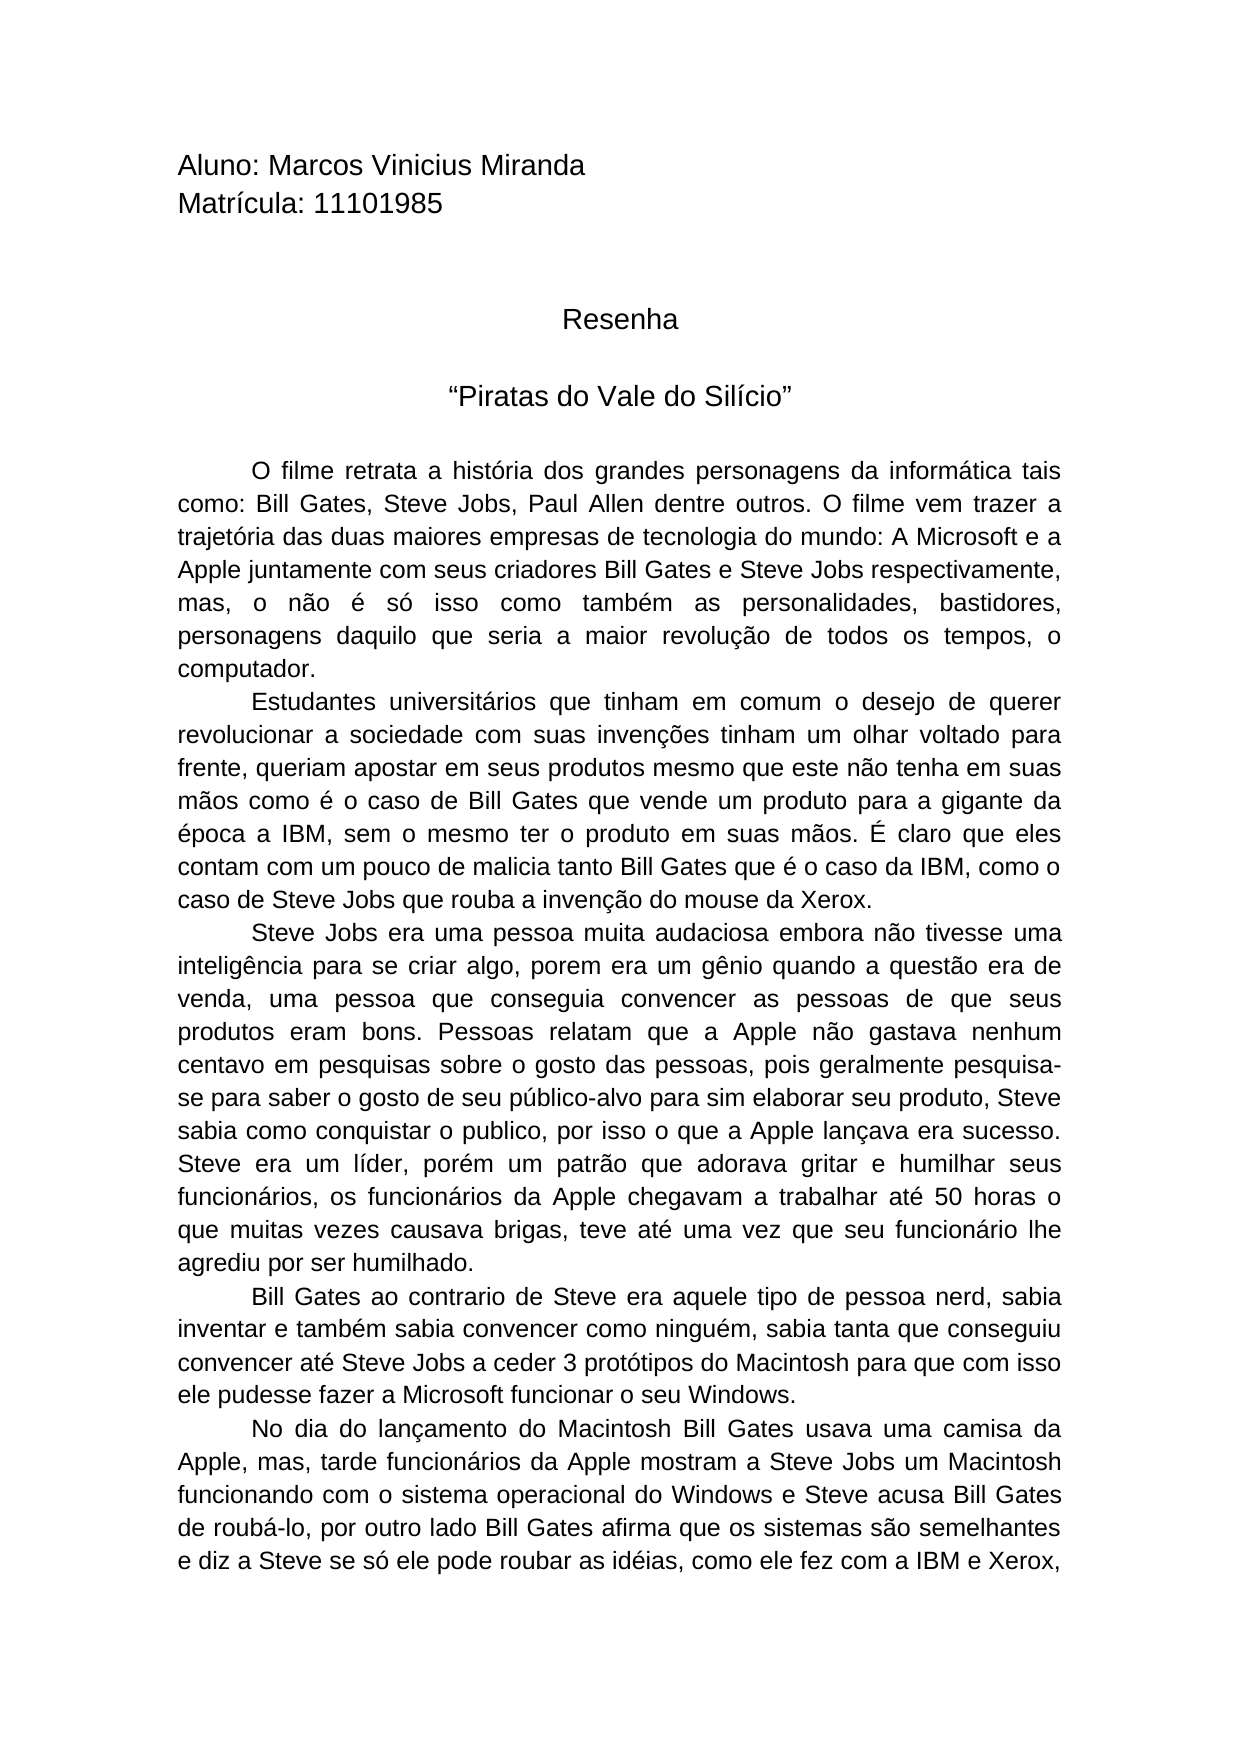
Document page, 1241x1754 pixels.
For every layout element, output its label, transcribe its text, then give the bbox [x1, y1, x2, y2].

text Resenha [177, 302, 1063, 335]
text Estudantes universitários que tinham em comum o desejo de querer revolucionar a sociedade com suas invenções tinham um olhar voltado para frente, queriam apostar em seus produtos mesmo que este não tenha em suas mãos como é o caso de Bill Gates que vende um produto para a gigante da época a IBM, sem o mesmo ter o produto em suas mãos. É claro que eles contam com um pouco de malicia tanto Bill Gates que é o caso da IBM, como o caso de Steve Jobs que rouba a invenção do mouse da Xerox. [177, 687, 1063, 914]
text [177, 1413, 1063, 1574]
text “Piratas do Vale do Silício” [177, 379, 1063, 412]
text Bill Gates ao contrario de Steve era aquele tipo de pessoa nerd, sabia inventar e também sabia convencer como ninguém, sabia tanta que conseguiu convencer até Steve Jobs a ceder 3 protótipos do Macintosh para que com isso ele pudesse fazer a Microsoft funcionar o seu Windows. [177, 1281, 1063, 1409]
text Matrícula: 11101985 [177, 186, 1063, 220]
text Steve Jobs era uma pessoa muita audaciosa embora não tivesse uma inteligência para se criar algo, porem era um gênio quando a questão era de venda, uma pessoa que conseguia convencer as pessoas de que seus produtos eram bons. Pessoas relatam que a Apple não gastava nenhum centavo em pesquisas sobre o gosto das pessoas, pois geralmente pesquisa-se para saber o gosto de seu público-alvo para sim elaborar seu produto, Steve sabia como conquistar o publico, por isso o que a Apple lançava era sucesso. Steve era um líder, porém um patrão que adorava gritar e humilhar seus funcionários, os funcionários da Apple chegavam a trabalhar até 50 horas o que muitas vezes causava brigas, teve até uma vez que seu funcionário lhe agrediu por ser humilhado. [177, 918, 1063, 1277]
text Aluno: Marcos Vinicius Miranda [177, 148, 1063, 181]
text O filme retrata a história dos grandes personagens da informática tais como: Bill Gates, Steve Jobs, Paul Allen dentre outros. O filme vem trazer a trajetória das duas maiores empresas de tecnologia do mundo: A Microsoft e a Apple juntamente com seus criadores Bill Gates e Steve Jobs respectivamente, mas, o não é só isso como também as personalidades, bastidores, personagens daquilo que seria a maior revolução de todos os tempos, o computador. [177, 456, 1063, 683]
